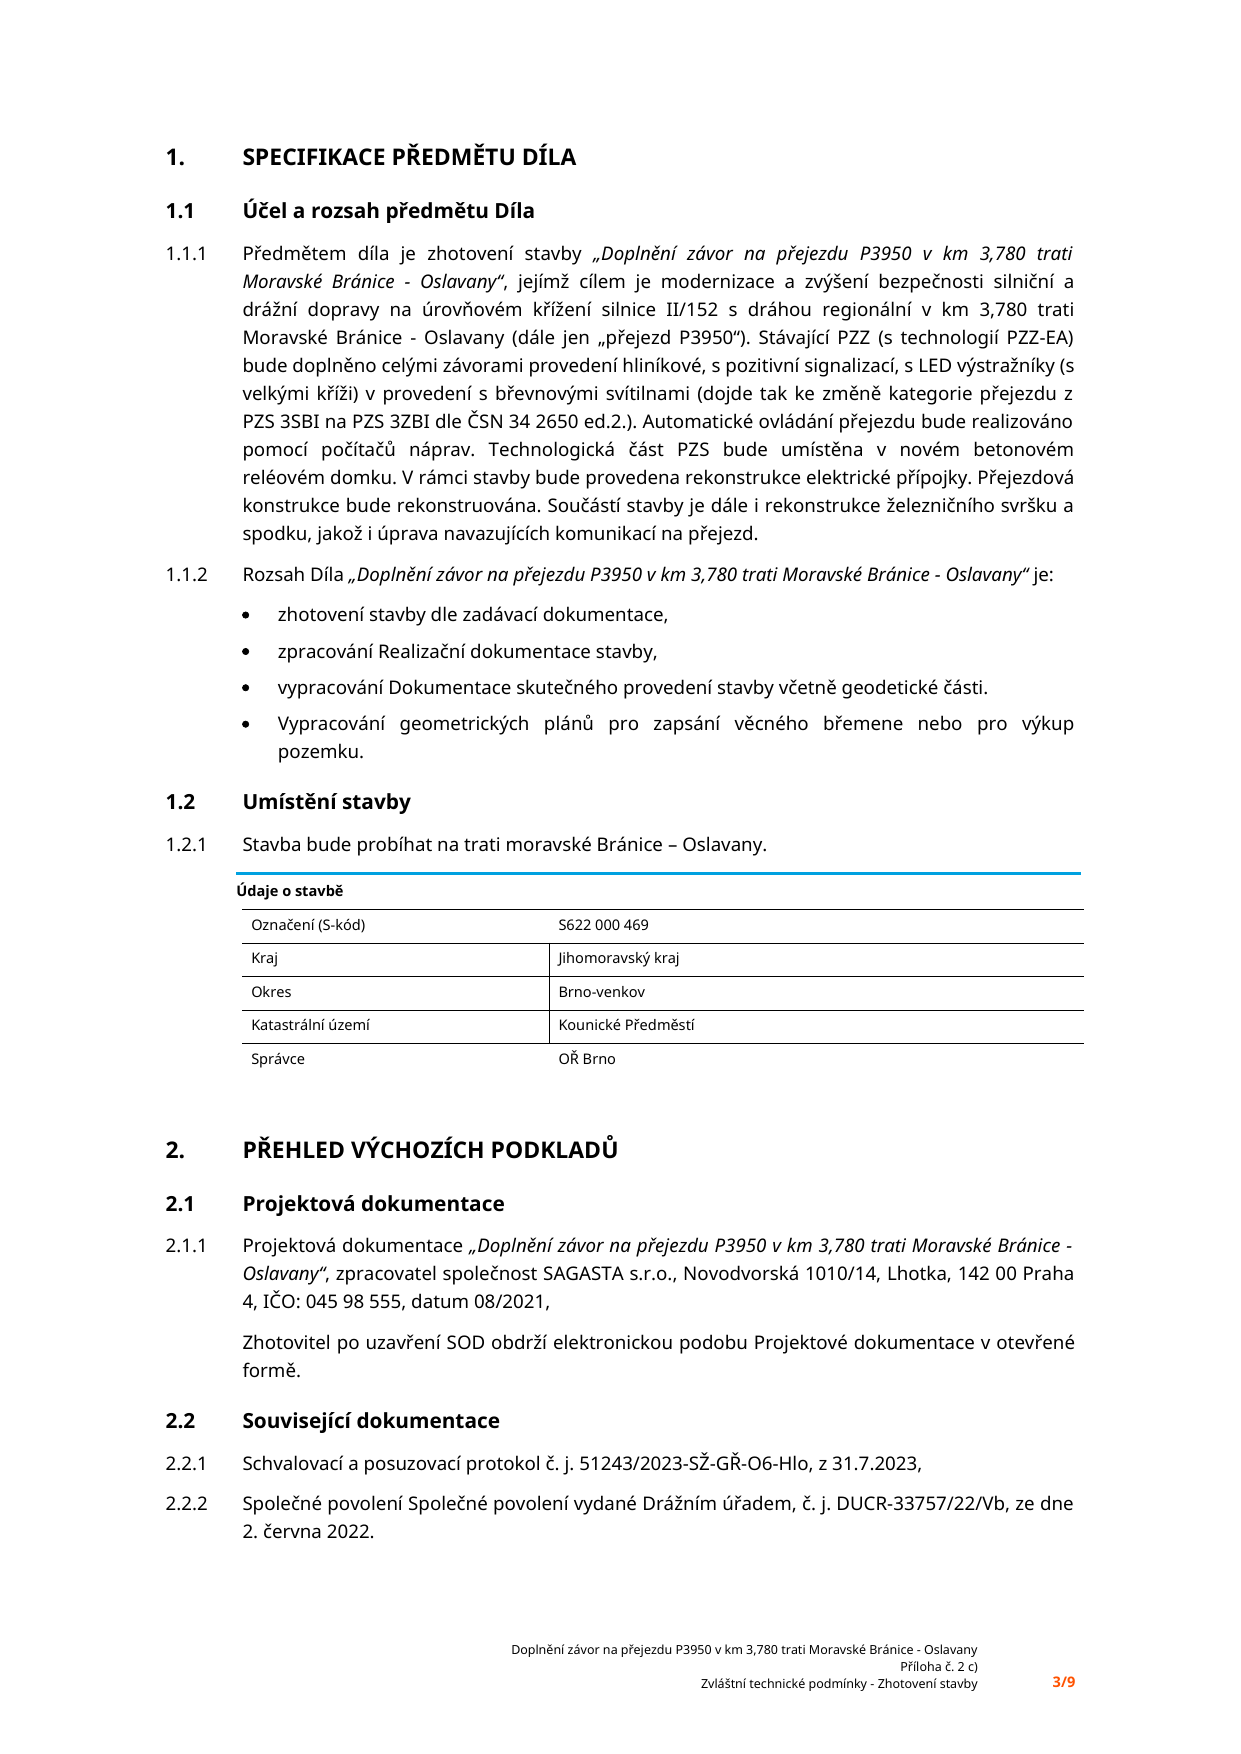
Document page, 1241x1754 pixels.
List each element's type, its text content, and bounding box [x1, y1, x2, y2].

text Účel a rozsah předmětu Díla [165, 197, 1075, 225]
table_cell Kounické Předměstí [550, 1011, 1084, 1043]
text Umístění stavby [165, 787, 1075, 816]
table_cell Jihomoravský kraj [550, 944, 1084, 976]
text Společné povolení Společné povolení vydané Drážním úřadem, č. j. DUCR-33757/22/Vb, ze dne 2. června 2022. [165, 1490, 1075, 1544]
text Projektová dokumentace „Doplnění závor na přejezdu P3950 v km 3,780 trati Moravské Bránice - Oslavany“, zpracovatel společnost SAGASTA s.r.o., Novodvorská 1010/14, Lhotka, 142 00 Praha 4, IČO: 045 98 555, datum 08/2021, [165, 1233, 1075, 1314]
text zpracování Realizační dokumentace stavby, [242, 638, 1075, 663]
text Stavba bude probíhat na trati moravské Bránice – Oslavany. [165, 831, 1075, 857]
table_cell Kraj [242, 944, 549, 976]
text Projektová dokumentace [165, 1189, 1075, 1217]
text Rozsah Díla „Doplnění závor na přejezdu P3950 v km 3,780 trati Moravské Bránice - Oslavany“ je: [165, 561, 1075, 587]
table_cell Okres [242, 977, 549, 1009]
text Související dokumentace [165, 1406, 1075, 1434]
text SPECIFIKACE PŘEDMĚTU DÍLA [165, 141, 1075, 173]
table_cell Brno-venkov [550, 977, 1084, 1009]
text Údaje o stavbě [236, 875, 1081, 901]
text Schvalovací a posuzovací protokol č. j. 51243/2023-SŽ-GŘ-O6-Hlo, z 31.7.2023, [165, 1450, 1075, 1475]
table_cell Správce [242, 1044, 549, 1076]
text Předmětem díla je zhotovení stavby „Doplnění závor na přejezdu P3950 v km 3,780 trati Moravské Bránice - Oslavany“, jejímž cílem je modernizace a zvýšení bezpečnosti silniční a drážní dopravy na úrovňovém křížení silnice II/152 s dráhou regionální v km 3,780 trati Moravské Bránice - Oslavany (dále jen „přejezd P3950“). Stávající PZZ (s technologií PZZ-EA) bude doplněno celými závorami provedení hliníkové, s pozitivní signalizací, s LED výstražníky (s velkými kříži) v provedení s břevnovými svítilnami (dojde tak ke změně kategorie přejezdu z PZS 3SBI na PZS 3ZBI dle ČSN 34 2650 ed.2.). Automatické ovládání přejezdu bude realizováno pomocí počítačů náprav. Technologická část PZS bude umístěna v novém betonovém reléovém domku. V rámci stavby bude provedena rekonstrukce elektrické přípojky. Přejezdová konstrukce bude rekonstruována. Součástí stavby je dále i rekonstrukce železničního svršku a spodku, jakož i úprava navazujících komunikací na přejezd. [165, 240, 1075, 546]
text vypracování Dokumentace skutečného provedení stavby včetně geodetické části. [242, 674, 1075, 700]
table_header S622 000 469 [549, 910, 1084, 943]
table_cell OŘ Brno [549, 1044, 1084, 1076]
text PŘEHLED VÝCHOZÍCH PODKLADŮ [165, 1134, 1075, 1165]
text zhotovení stavby dle zadávací dokumentace, [242, 602, 1075, 627]
table_header Označení (S-kód) [242, 910, 549, 943]
text Vypracování geometrických plánů pro zapsání věcného břemene nebo pro výkup pozemku. [242, 711, 1075, 764]
text Zhotovitel po uzavření SOD obdrží elektronickou podobu Projektové dokumentace v otevřené formě. [242, 1329, 1075, 1383]
table_cell Katastrální území [242, 1011, 549, 1043]
